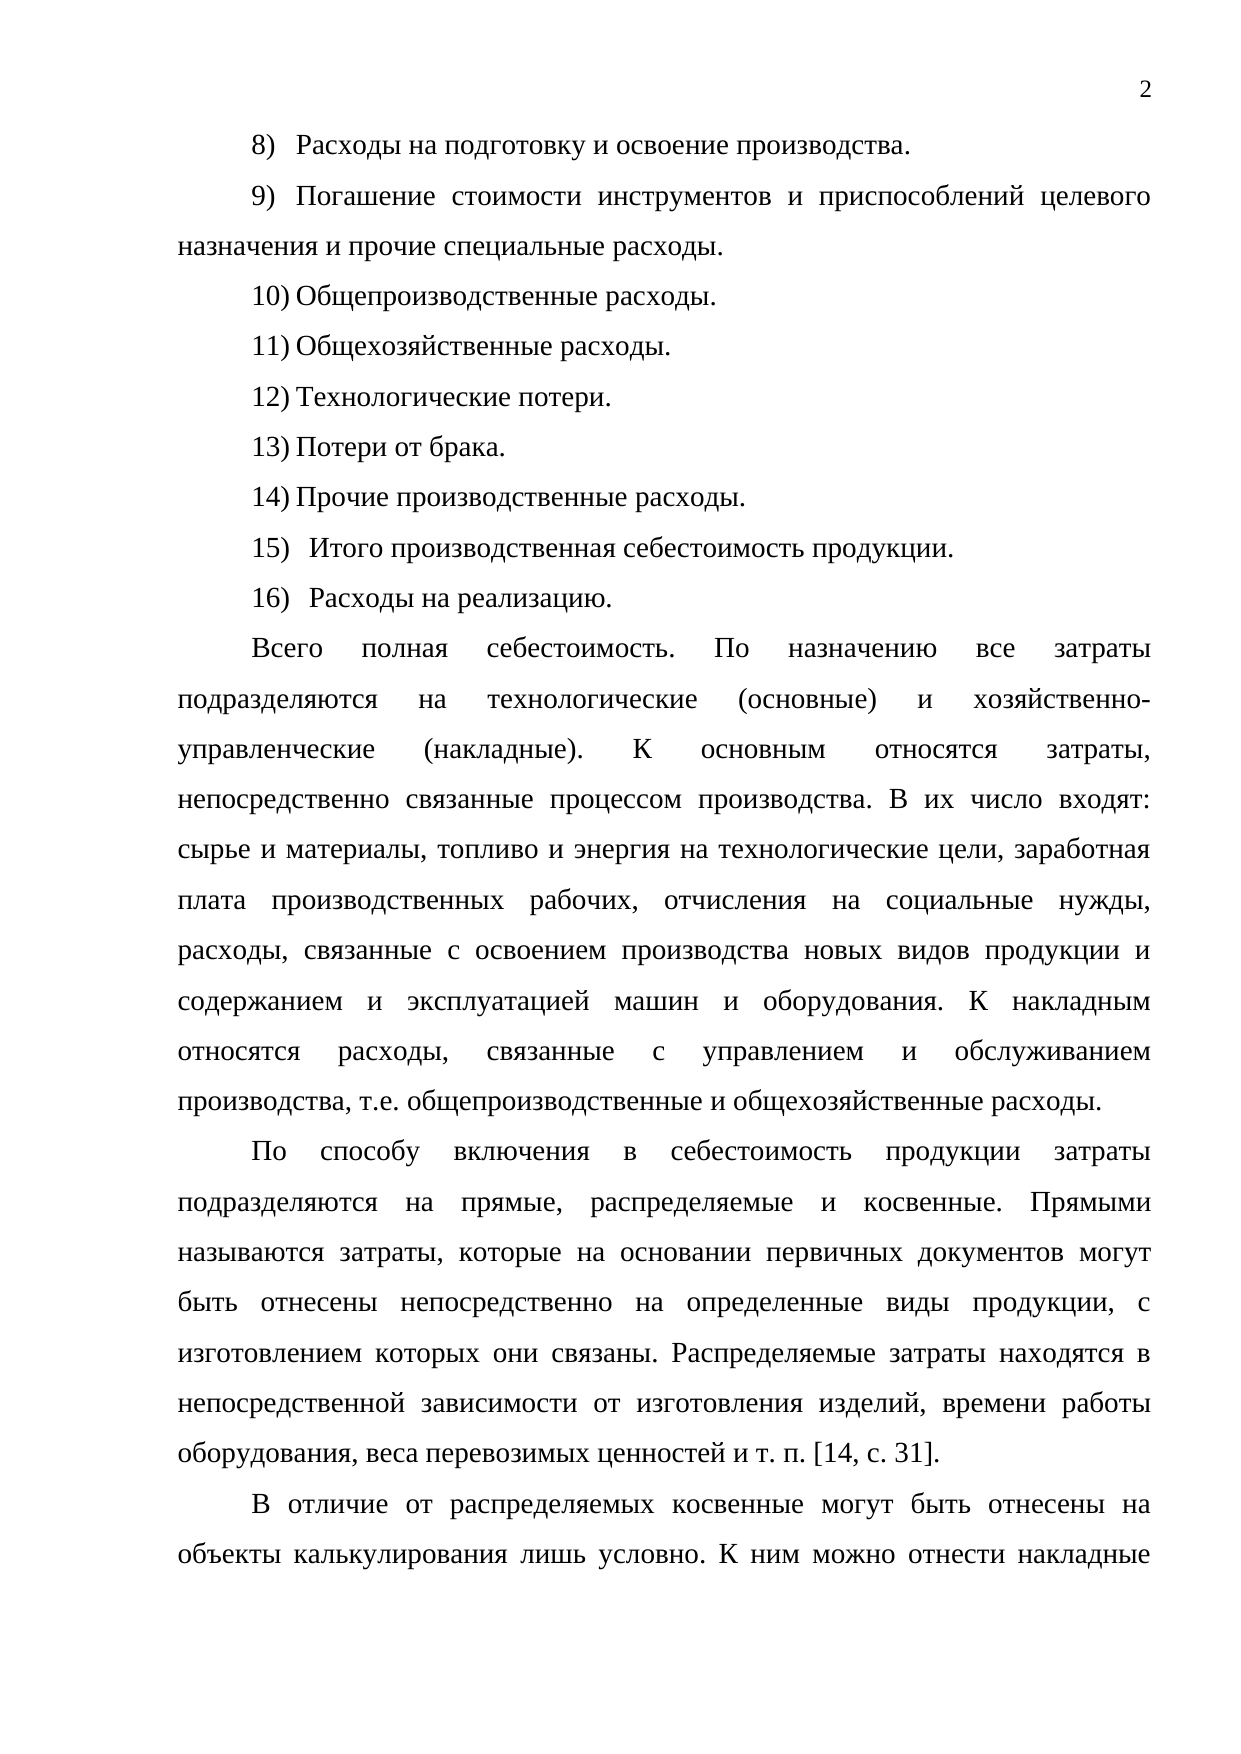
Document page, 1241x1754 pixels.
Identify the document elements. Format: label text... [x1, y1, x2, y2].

text По способу включения в себестоимость продукции затраты подразделяются на прямые, распределяемые и косвенные. Прямыми называются затраты, которые на основании первичных документов могут быть отнесены непосредственно на определенные виды продукции, с изготовлением которых они связаны. Распределяемые затраты находятся в непосредственной зависимости от изготовления изделий, времени работы оборудования, веса перевозимых ценностей и т. п. [14, с. 31]. [177, 1133, 1152, 1469]
list Прочие производственные расходы. [177, 479, 1152, 513]
list Потери от брака. [177, 429, 1152, 463]
list Расходы на подготовку и освоение производства. [177, 127, 1152, 161]
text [177, 1486, 1152, 1569]
list Погашение стоимости инструментов и приспособлений целевого назначения и прочие специальные расходы. [177, 178, 1152, 261]
list Расходы на реализацию. [177, 580, 1152, 614]
list Технологические потери. [177, 379, 1152, 412]
list Итого производственная себестоимость продукции. [177, 530, 1152, 563]
list Общепроизводственные расходы. [177, 278, 1152, 312]
list Общехозяйственные расходы. [177, 328, 1152, 362]
text Всего полная себестоимость. По назначению все затраты подразделяются на технологические (основные) и хозяйственно-управленческие (накладные). К основным относятся затраты, непосредственно связанные процессом производства. В их число входят: сырье и материалы, топливо и энергия на технологические цели, заработная плата производственных рабочих, отчисления на социальные нужды, расходы, связанные с освоением производства новых видов продукции и содержанием и эксплуатацией машин и оборудования. К накладным относятся расходы, связанные с управлением и обслуживанием производства, т.е. общепроизводственные и общехозяйственные расходы. [177, 630, 1152, 1117]
